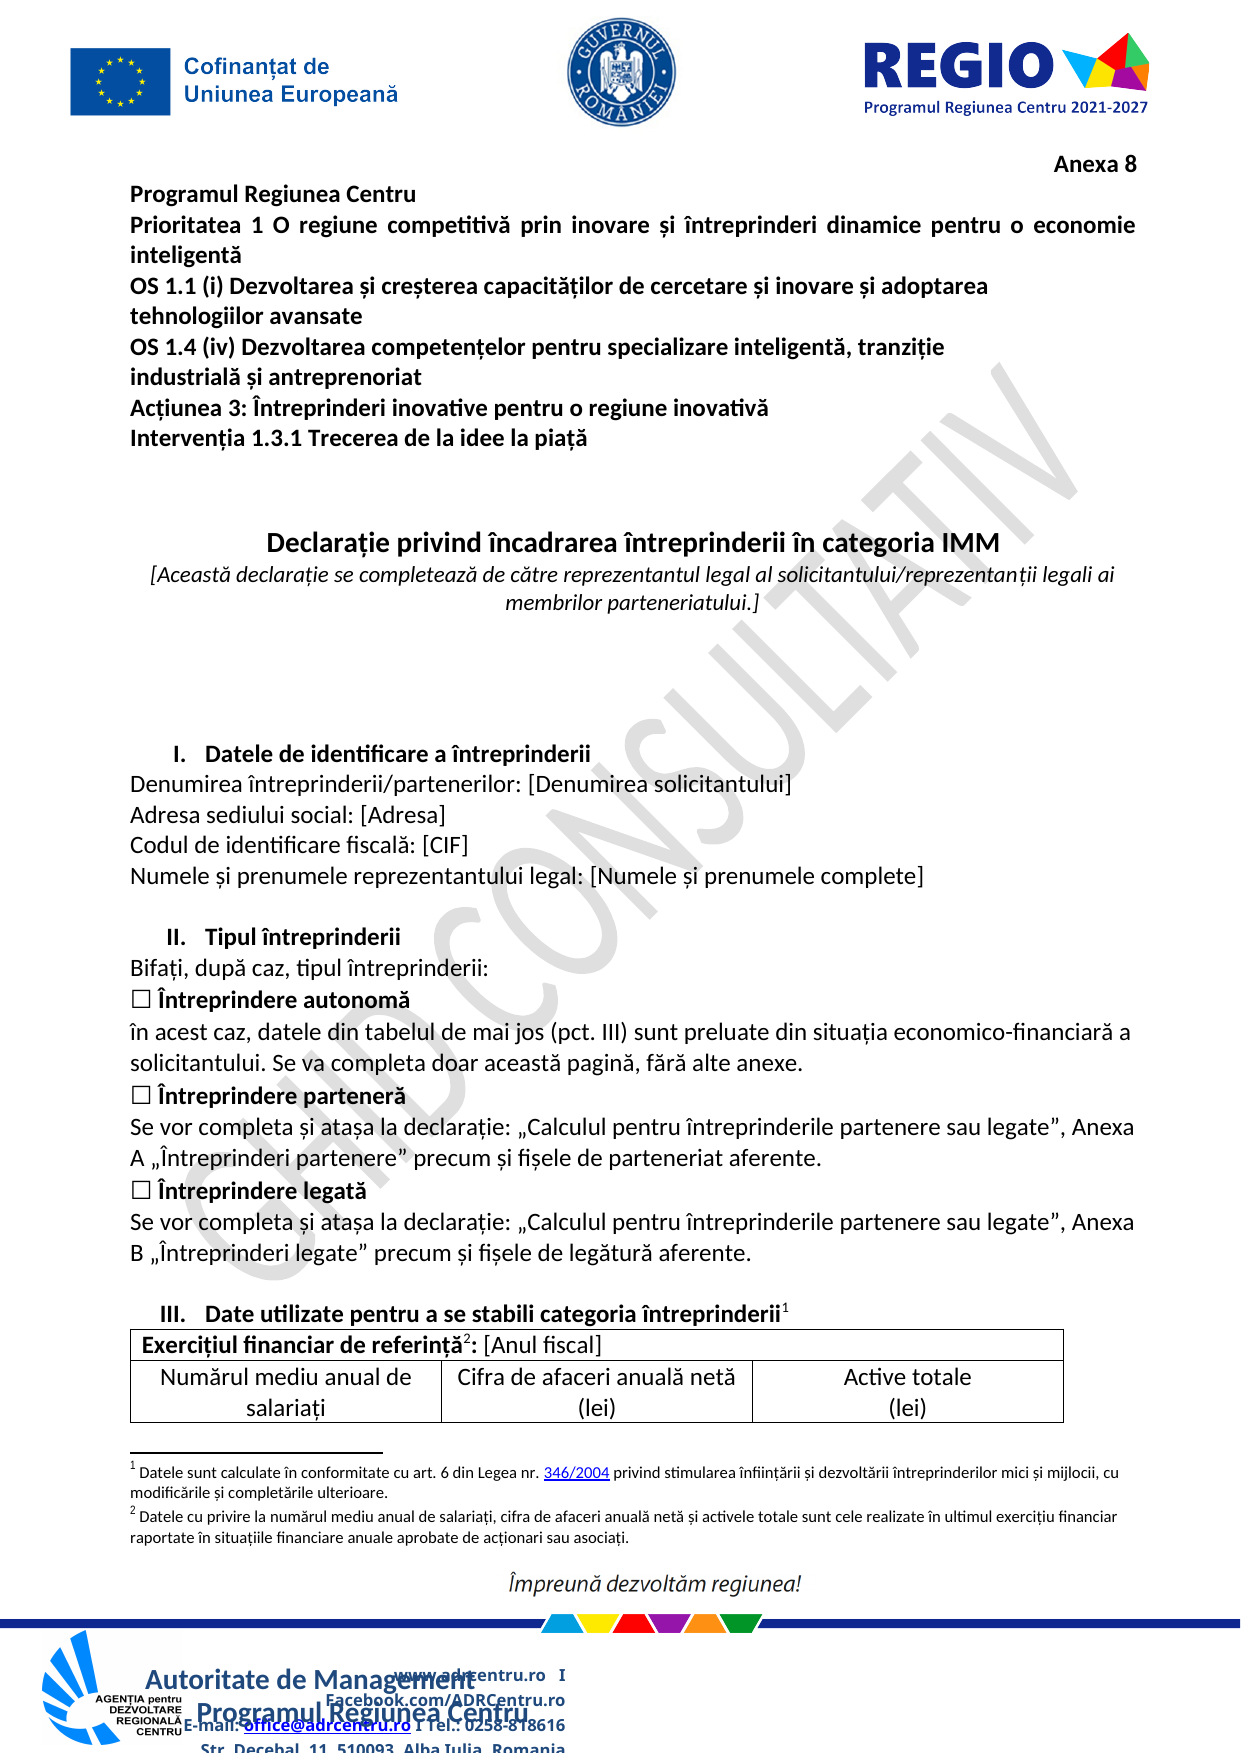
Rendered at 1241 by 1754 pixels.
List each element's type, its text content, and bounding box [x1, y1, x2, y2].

text Declaraţie privind încadrarea întreprinderii în categoria IMM [130, 524, 1137, 560]
text Bifaţi, după caz, tipul întreprinderii: [130, 952, 1137, 982]
picture [66, 45, 425, 120]
text Anexa 8 [130, 148, 1137, 178]
text ☐ Întreprindere legată Se vor completa şi ataşa la declaraţie: „Calculul pentru întreprinderile partenere sau legate”, Anexa B „Întreprinderi legate” precum şi fişele de legătură aferente. [130, 1172, 1137, 1267]
text Prioritatea 1 O regiune competitivă prin inovare și întreprinderi dinamice pentru o economie inteligentă [130, 209, 1137, 270]
table_cell Active totale (lei) [753, 1361, 1063, 1422]
text tehnologiilor avansate [130, 300, 1137, 331]
picture [0, 1614, 550, 1745]
text Adresa sediului social: [Adresa] [130, 799, 1137, 829]
table_header Exerciţiul financiar de referinţă: [Anul fiscal] [131, 1330, 1063, 1360]
text [Această declarație se completează de către reprezentantul legal al solicitantului/reprezentanţii legali ai membrilor parteneriatului.] [130, 560, 1137, 616]
picture [495, 1571, 814, 1597]
text industrială și antreprenoriat [130, 361, 1137, 392]
text ☐ Întreprindere parteneră Se vor completa şi ataşa la declaraţie: „Calculul pentru întreprinderile partenere sau legate”, Anexa A „Întreprinderi partenere” precum şi fişele de parteneriat aferente. [130, 1077, 1137, 1172]
text Numele şi prenumele reprezentantului legal: [Numele și prenumele complete] [130, 860, 1137, 891]
list Date utilizate pentru a se stabili categoria întreprinderii [186, 1298, 1137, 1328]
picture [547, 0, 692, 145]
picture [574, 1614, 1241, 1633]
list Tipul întreprinderii [186, 921, 1137, 952]
text Codul de identificare fiscală: [CIF] [130, 829, 1137, 860]
text Intervenția 1.3.1 Trecerea de la idee la piață [130, 422, 1137, 453]
text OS 1.4 (iv) Dezvoltarea competenţelor pentru specializare inteligentă, tranziţie [130, 331, 1137, 361]
table_cell Numărul mediu anual de salariaţi [131, 1361, 441, 1422]
list Datele de identificare a întreprinderii [186, 738, 1137, 768]
picture [864, 33, 1150, 116]
text OS 1.1 (i) Dezvoltarea și creșterea capacităţilor de cercetare și inovare și adoptarea [130, 270, 1137, 300]
table_cell Cifra de afaceri anuală netă (lei) [442, 1361, 752, 1422]
text Acțiunea 3: Întreprinderi inovative pentru o regiune inovativă [130, 392, 1137, 422]
text ☐ Întreprindere autonomă în acest caz, datele din tabelul de mai jos (pct. III) sunt preluate din situaţia economico-financiară a solicitantului. Se va completa doar această pagină, fără alte anexe. [130, 982, 1137, 1077]
text Programul Regiunea Centru [130, 178, 1137, 209]
text Denumirea întreprinderii/partenerilor: [Denumirea solicitantului] [130, 768, 1137, 799]
